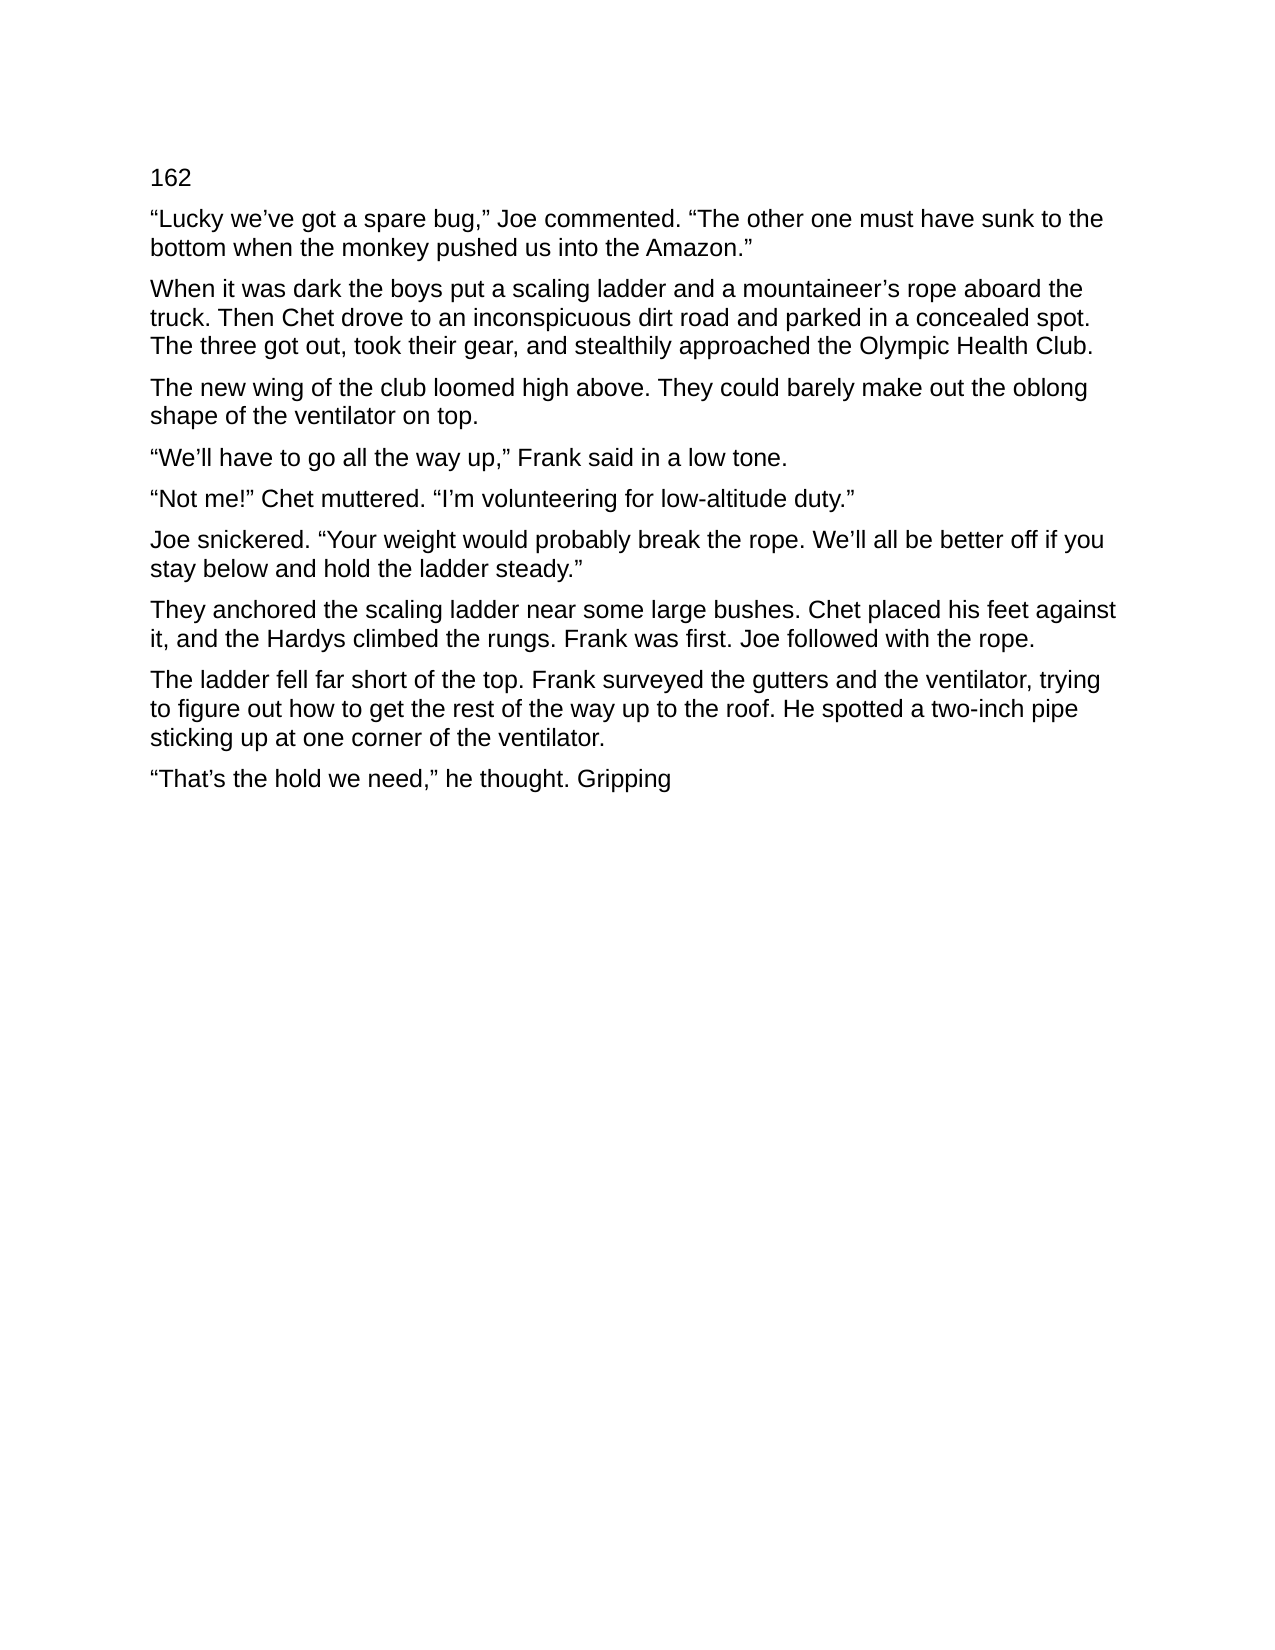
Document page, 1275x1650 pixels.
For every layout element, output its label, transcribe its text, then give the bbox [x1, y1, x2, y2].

text They anchored the scaling ladder near some large bushes. Chet placed his feet against it, and the Hardys climbed the rungs. Frank was first. Joe followed with the rope. [150, 595, 1125, 652]
text 162 [150, 162, 1125, 191]
text The new wing of the club loomed high above. They could barely make out the oblong shape of the ventilator on top. [150, 372, 1125, 430]
text When it was dark the boys put a scaling ladder and a mountaineer’s rope aboard the truck. Then Chet drove to an inconspicuous dirt road and parked in a concealed spot. The three got out, took their gear, and stealthily approached the Olympic Health Club. [150, 274, 1125, 360]
text “That’s the hold we need,” he thought. Gripping [150, 764, 1125, 792]
text The ladder fell far short of the top. Frank surveyed the gutters and the ventilator, trying to figure out how to get the rest of the way up to the roof. He spotted a two-inch pipe sticking up at one corner of the ventilator. [150, 665, 1125, 751]
text “Lucky we’ve got a spare bug,” Joe commented. “The other one must have sunk to the bottom when the monkey pushed us into the Amazon.” [150, 204, 1125, 261]
text “Not me!” Chet muttered. “I’m volunteering for low-altitude duty.” [150, 484, 1125, 512]
text “We’ll have to go all the way up,” Frank said in a low tone. [150, 442, 1125, 471]
text Joe snickered. “Your weight would probably break the rope. We’ll all be better off if you stay below and hold the ladder steady.” [150, 525, 1125, 582]
